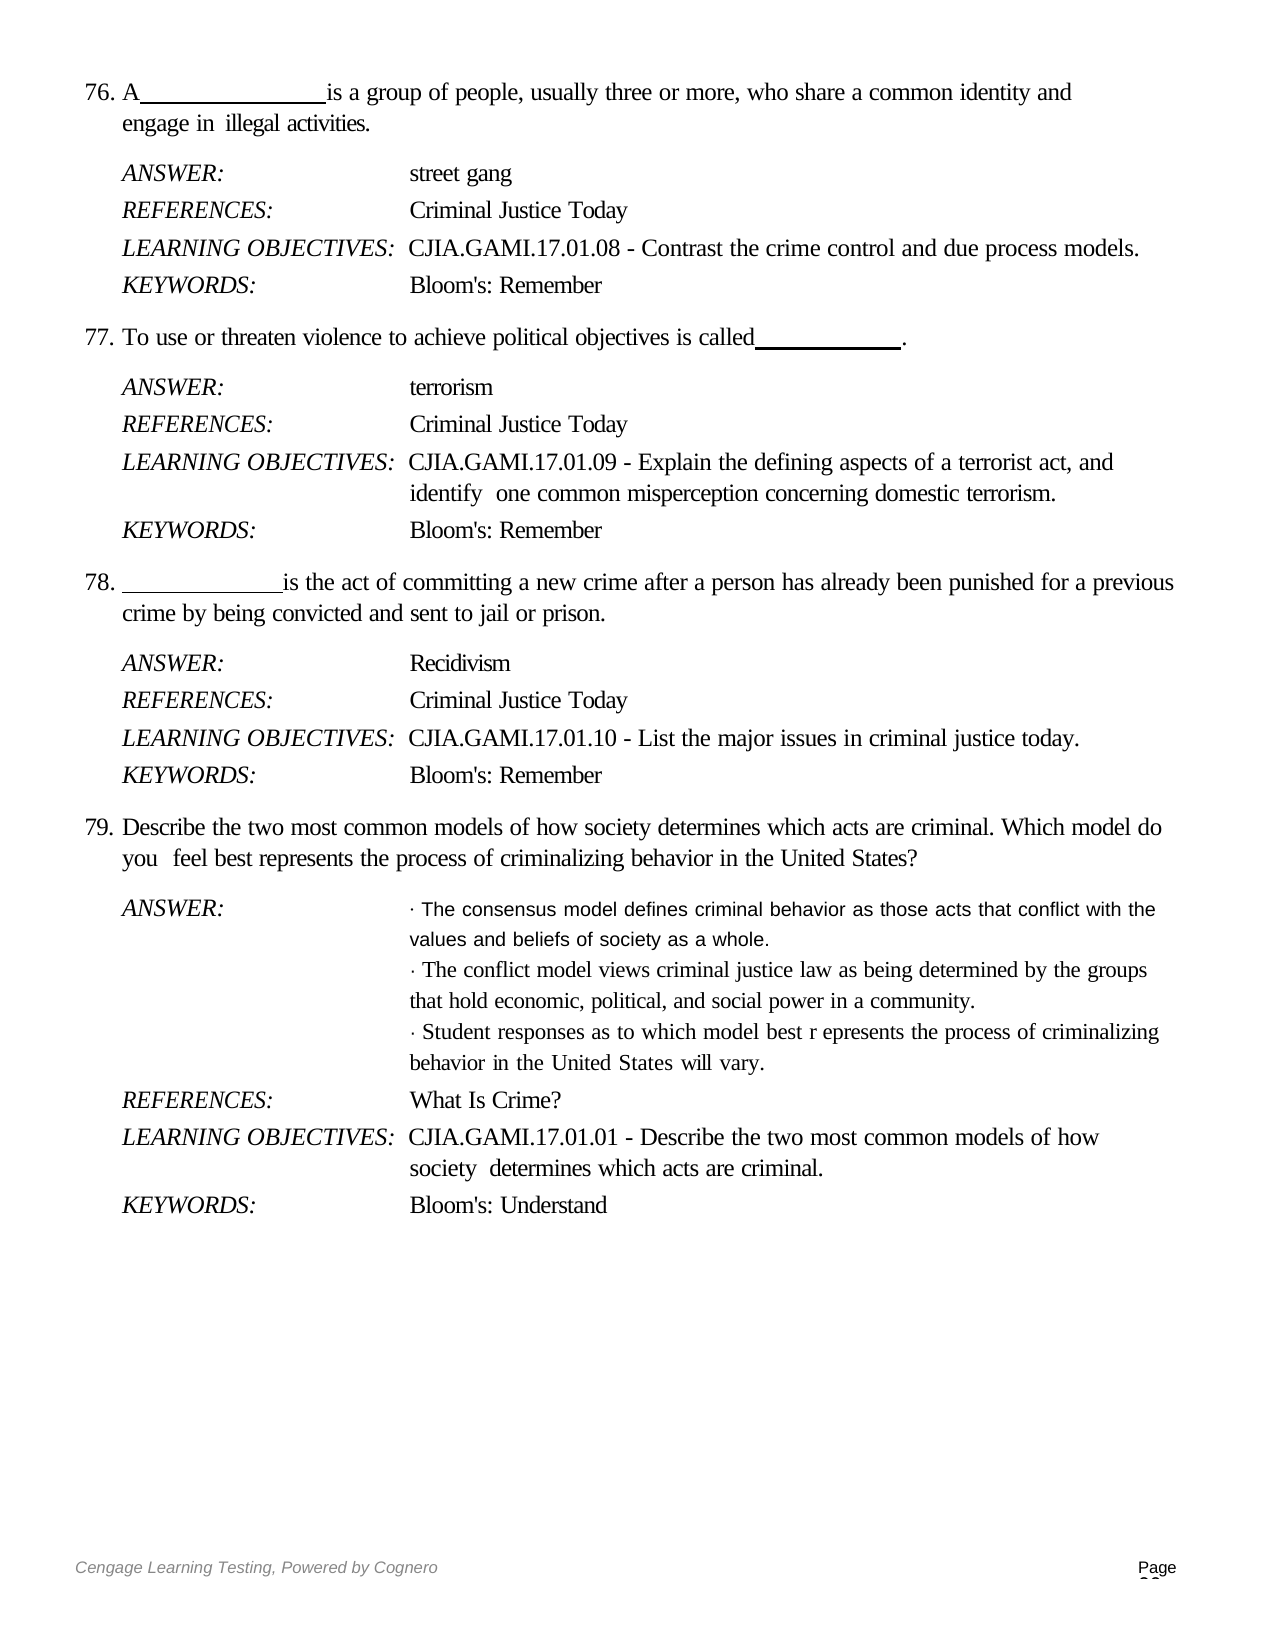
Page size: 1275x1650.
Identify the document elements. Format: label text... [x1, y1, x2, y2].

text KEYWORDS: Bloom's: Remember [122, 761, 1210, 789]
text KEYWORDS: Bloom's: Remember [122, 270, 1210, 299]
list To use or threaten violence to achieve political objectives is called . [84, 322, 1210, 351]
text ANSWER: Recidivism [122, 648, 1210, 677]
list is the act of committing a new crime after a person has already been punished for a previous [84, 567, 1210, 596]
text KEYWORDS: Bloom's: Understand [122, 1191, 1210, 1219]
list Describe the two most common models of how society determines which acts are criminal. Which model do you feel best represents the process of criminalizing behavior in the United States? [84, 812, 1171, 872]
list Student responses as to which model best r epresents the process of criminalizing behavior in the United States will vary. [409, 1018, 1162, 1076]
text LEARNING OBJECTIVES: CJIA.GAMI.17.01.01 - Describe the two most common models of how society determines which acts are criminal. [122, 1122, 1162, 1182]
text ANSWER: terrorism [122, 372, 1210, 401]
list The conflict model views criminal justice law as being determined by the groups that hold economic, political, and social power in a community. [409, 956, 1151, 1013]
text REFERENCES: What Is Crime? [122, 1085, 1210, 1113]
text REFERENCES: Criminal Justice Today [122, 195, 1210, 224]
text REFERENCES: Criminal Justice Today [122, 409, 1210, 438]
text crime by being convicted and sent to jail or prison. [122, 598, 1210, 627]
text ANSWER: street gang [122, 158, 1210, 186]
text LEARNING OBJECTIVES: CJIA.GAMI.17.01.09 - Explain the defining aspects of a terrorist act, and identify one common misperception concerning domestic terrorism. [122, 447, 1177, 507]
text LEARNING OBJECTIVES: CJIA.GAMI.17.01.10 - List the major issues in criminal justice today. [122, 723, 1210, 752]
text LEARNING OBJECTIVES: CJIA.GAMI.17.01.08 - Contrast the crime control and due process models. [122, 233, 1210, 261]
list A is a group of people, usually three or more, who share a common identity and engage in illegal activities. [84, 77, 1143, 136]
text ANSWER: ∙ The consensus model defines criminal behavior as those acts that conflict with the values and beliefs of society as a whole. [122, 893, 1162, 950]
text KEYWORDS: Bloom's: Remember [122, 515, 1210, 544]
text REFERENCES: Criminal Justice Today [122, 686, 1210, 714]
